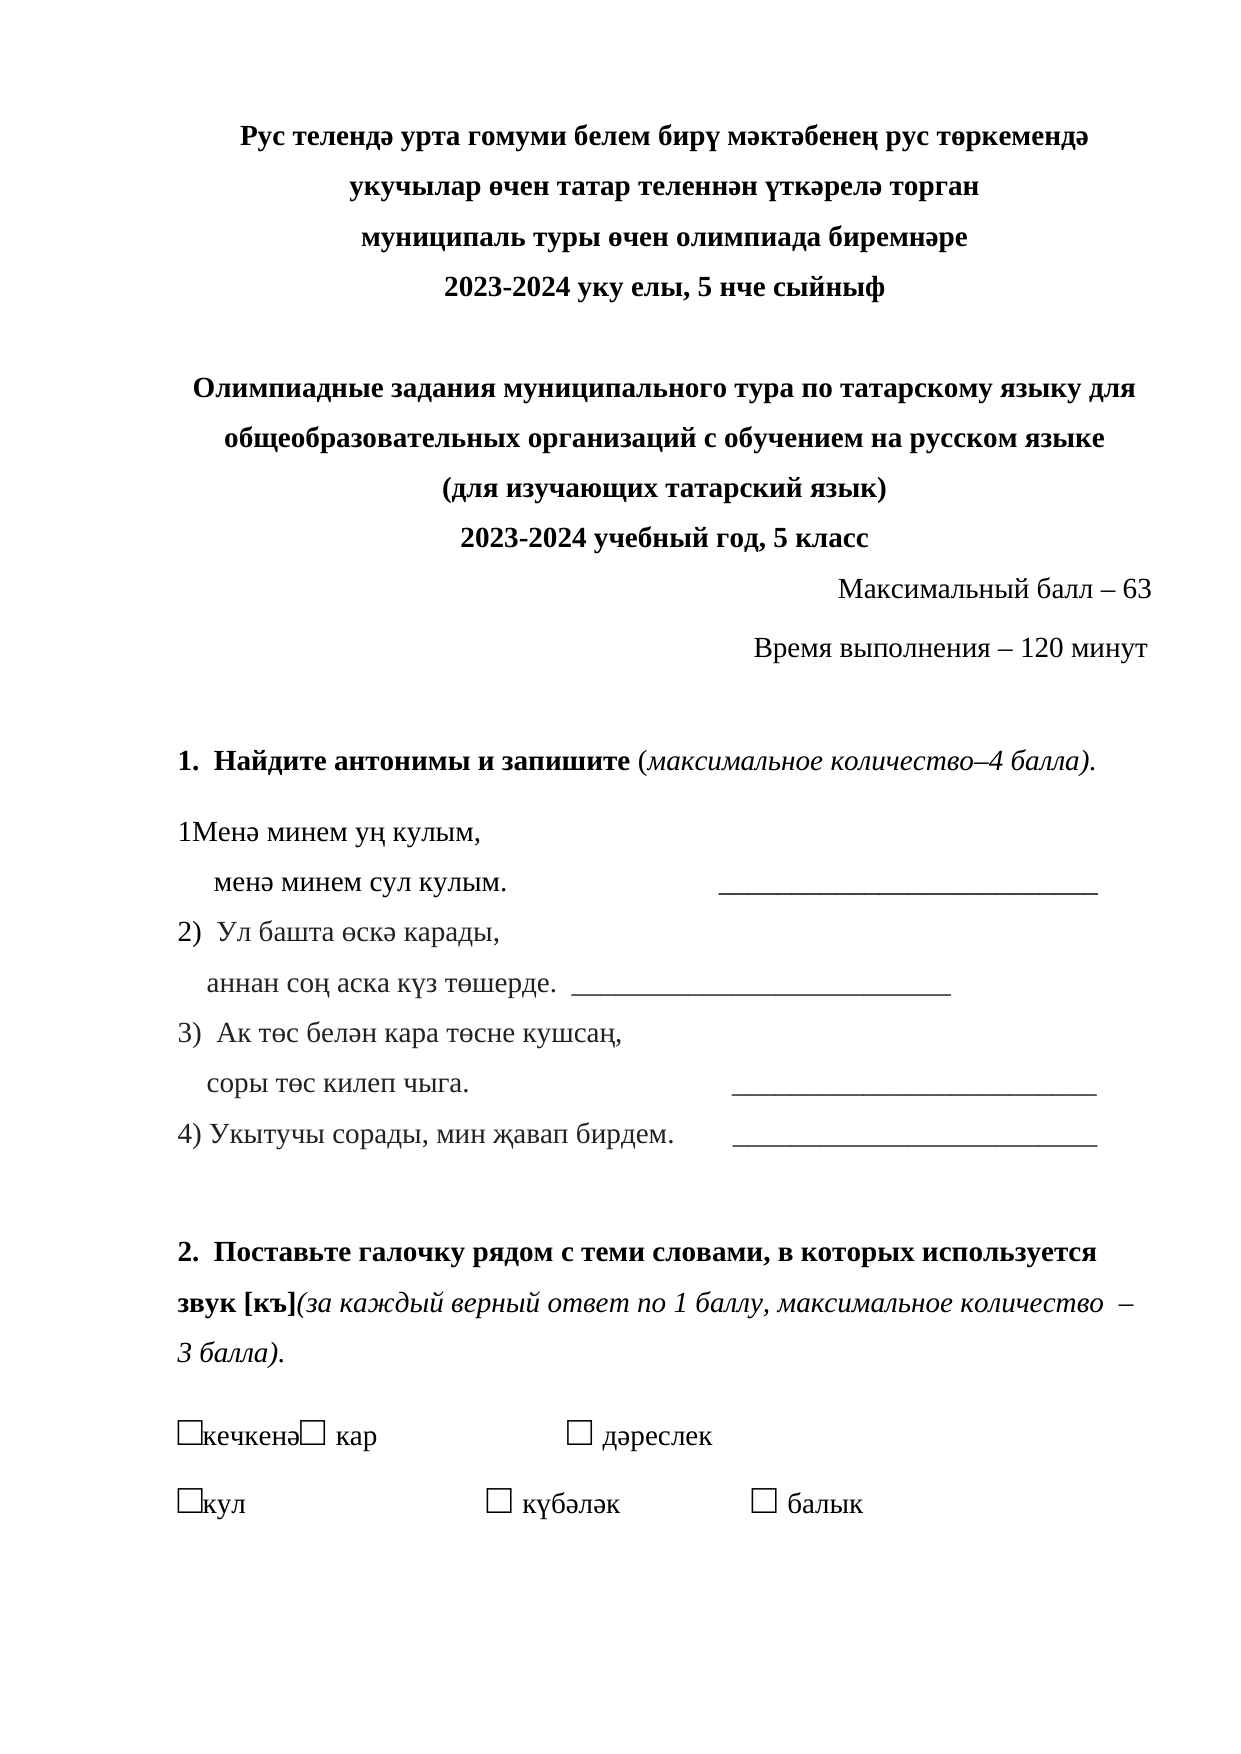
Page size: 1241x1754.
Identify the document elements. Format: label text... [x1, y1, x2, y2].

text 3) Ак төс белән кара төсне кушсаң, [177, 1015, 1152, 1049]
text муниципаль туры өчен олимпиада биремнәре [177, 219, 1152, 252]
text □кечкенә□ кар □ дәреслек [177, 1406, 1152, 1454]
text Время выполнения – 120 минут [177, 630, 1152, 664]
text 1Менә минем уң кулым, [177, 814, 1152, 847]
text аннан соң аска күз төшерде. __________________________ [177, 965, 1152, 998]
text Рус телендә урта гомуми белем бирү мәктәбенең рус төркемендә укучылар өчен татар теленнән үткәрелә торган [177, 118, 1152, 202]
text менә минем сул кулым. __________________________ [177, 864, 1152, 898]
text □кул □ күбәләк □ балык [177, 1475, 1152, 1523]
text Максимальный балл – 63 [177, 571, 1152, 604]
text (для изучающих татарский язык) [177, 470, 1152, 504]
text 1. Найдите антонимы и запишите (максимальное количество–4 балла). [177, 743, 1152, 776]
text 2. Поставьте галочку рядом с теми словами, в которых используется звук [къ](за каждый верный ответ по 1 баллу, максимальное количество – 3 балла). [177, 1234, 1152, 1369]
text 2023-2024 уку елы, 5 нче сыйныф [177, 269, 1152, 303]
text 4) Укытучы сорады, мин җавап бирдем. _________________________ [177, 1116, 1152, 1149]
text Олимпиадные задания муниципального тура по татарскому языку для общеобразовательных организаций с обучением на русском языке [177, 370, 1152, 453]
text соры төс килеп чыга. _________________________ [177, 1065, 1152, 1099]
text 2) Ул башта өскә карады, [177, 914, 1152, 948]
text 2023-2024 учебный год, 5 класс [177, 521, 1152, 554]
